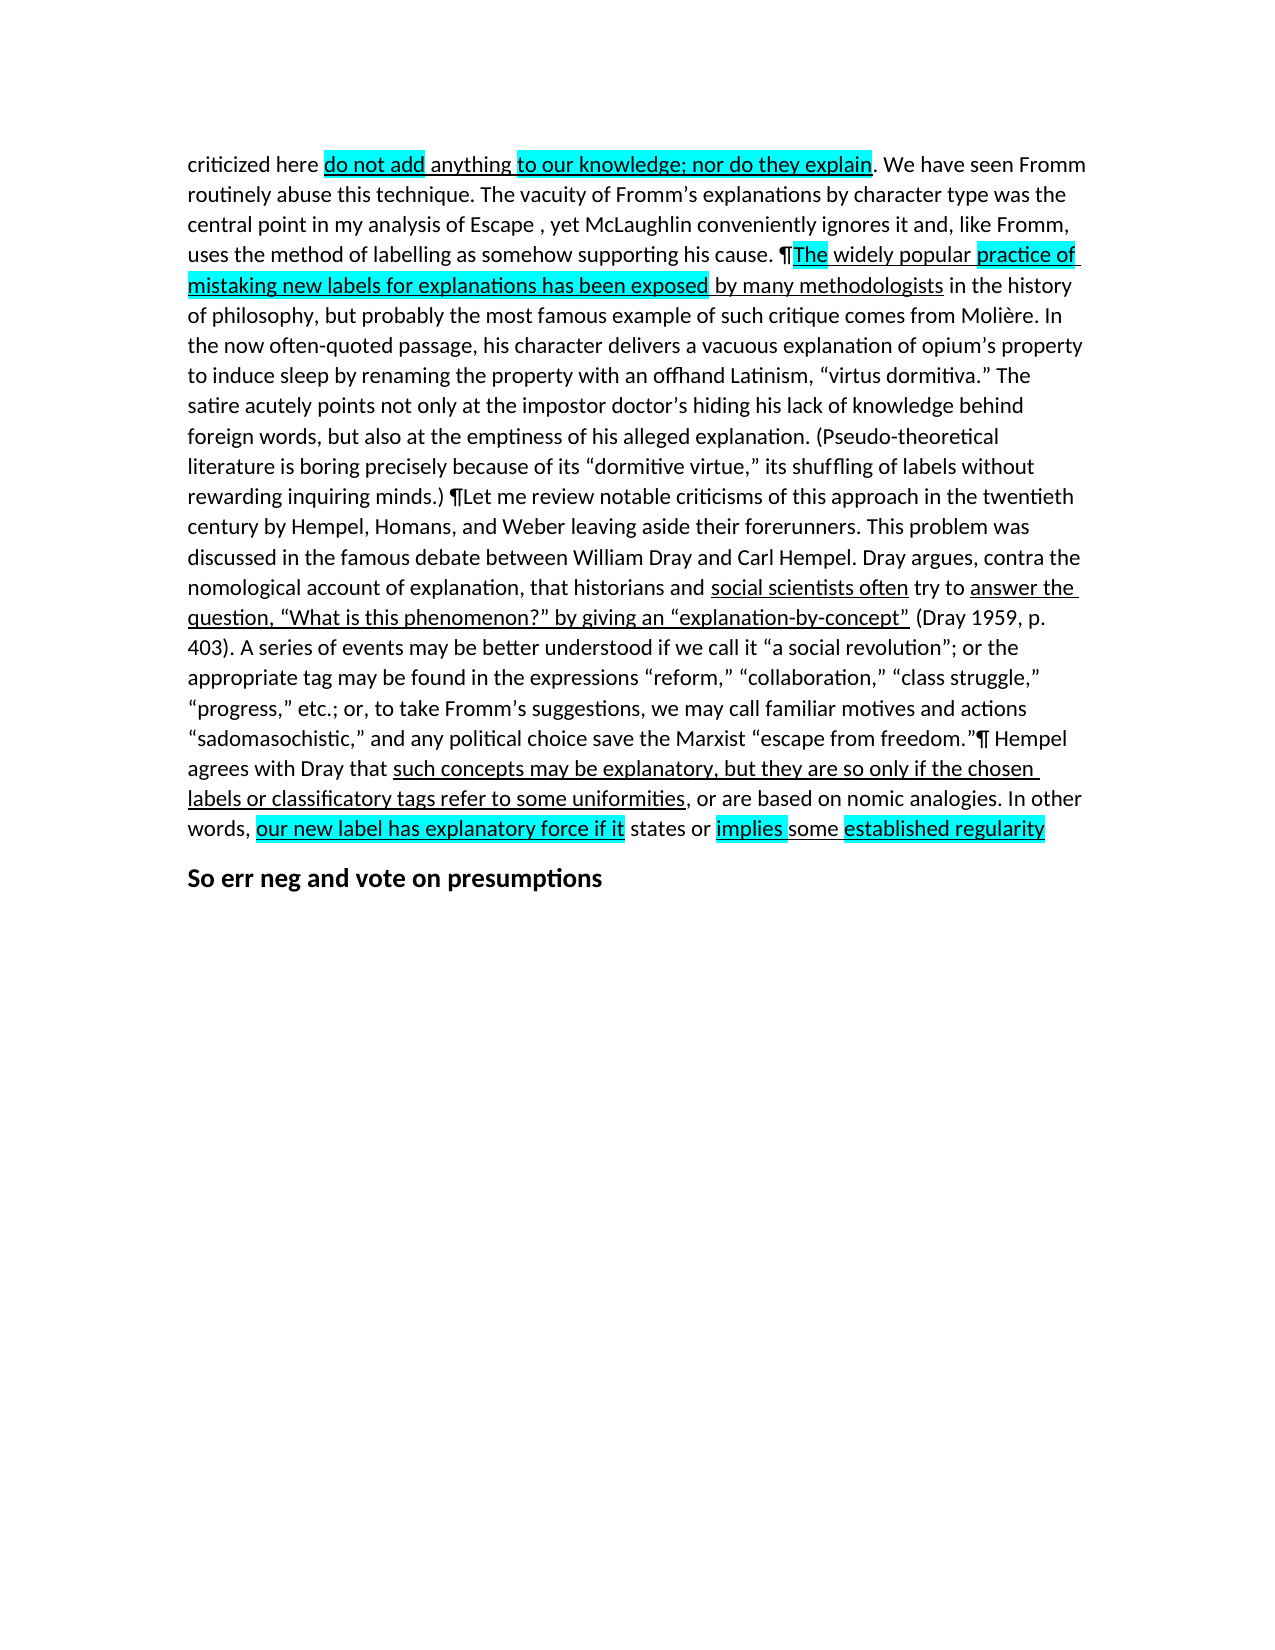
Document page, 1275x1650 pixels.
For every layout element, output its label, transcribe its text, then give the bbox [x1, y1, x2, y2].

text So err neg and vote on presumptions [187, 861, 1087, 894]
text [187, 150, 1087, 843]
